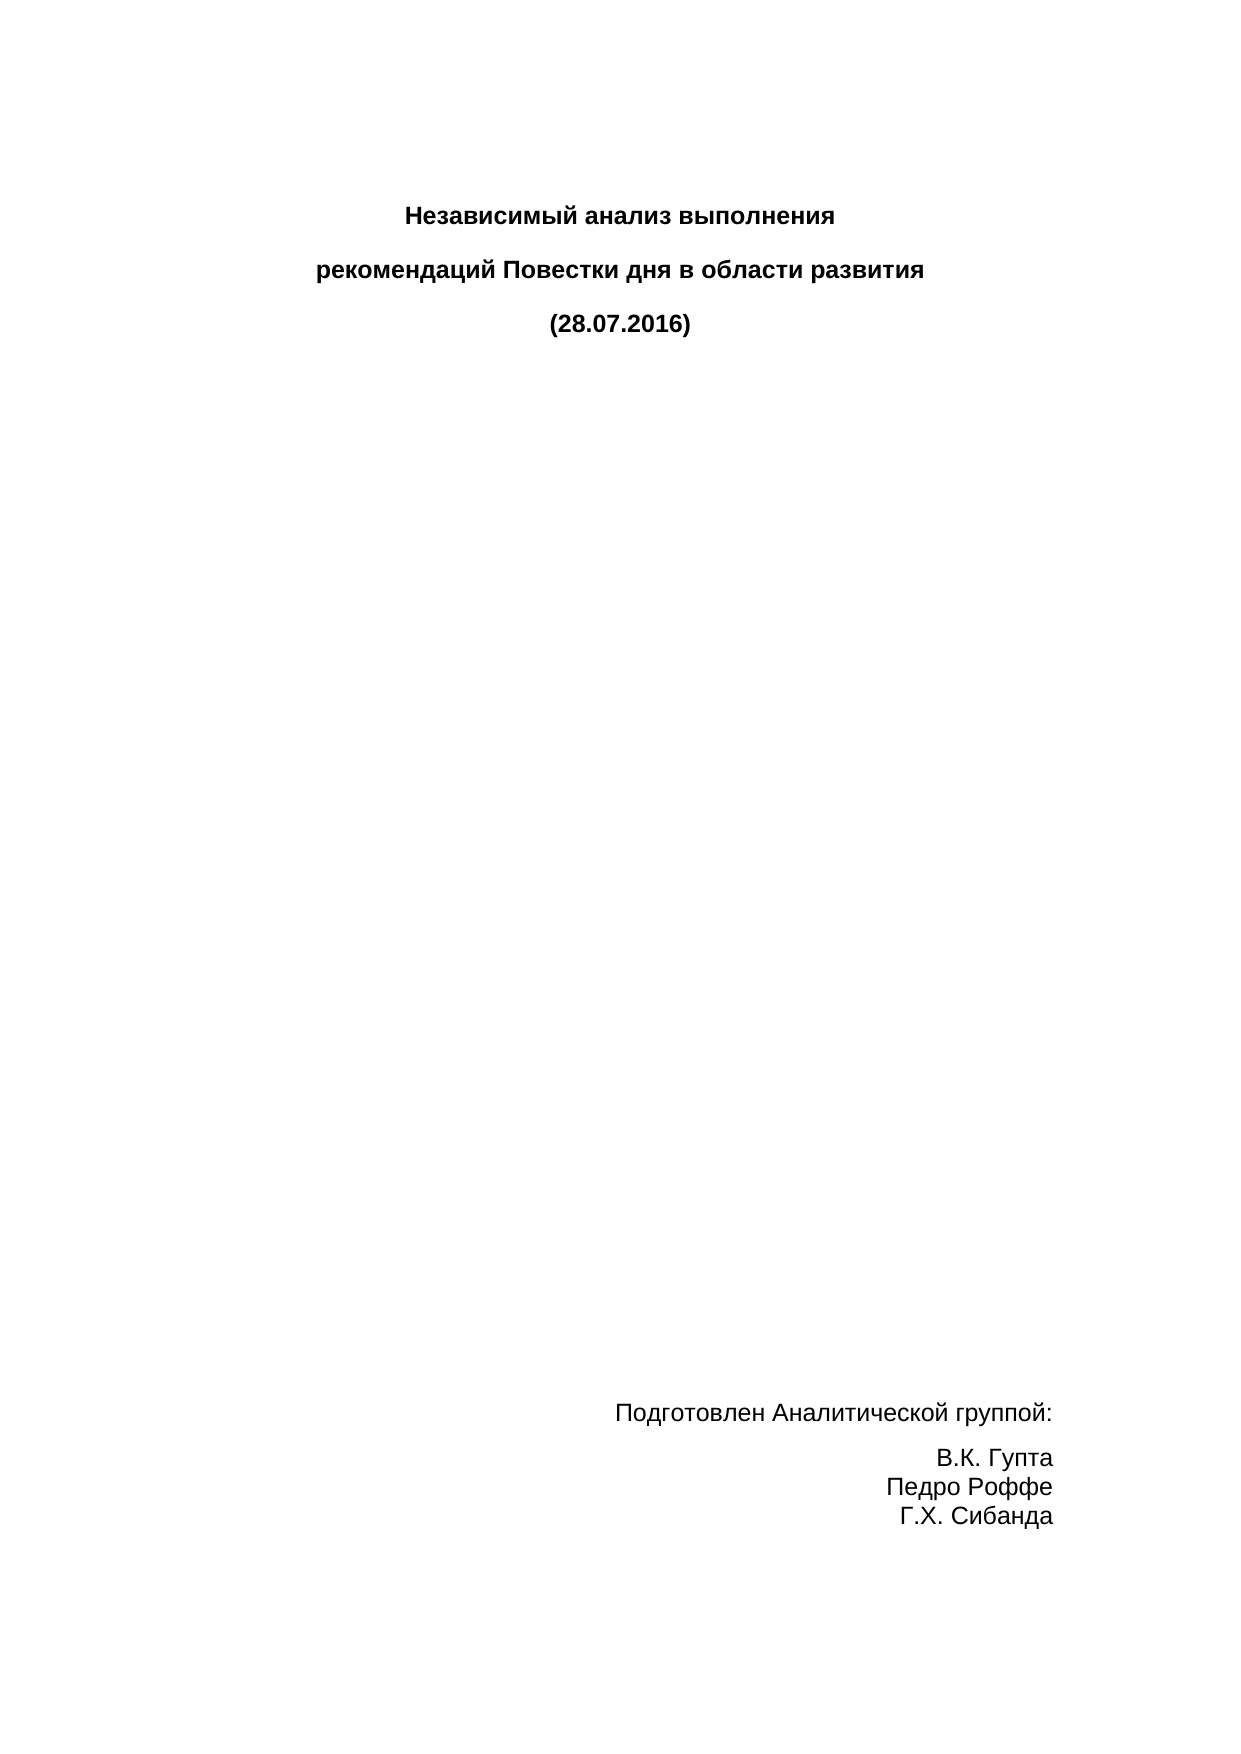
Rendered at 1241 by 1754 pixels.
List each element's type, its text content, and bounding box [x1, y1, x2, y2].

text рекомендаций Повестки дня в области развития [187, 255, 1053, 284]
text Педро Роффе [187, 1472, 1053, 1501]
text Независимый анализ выполнения [187, 201, 1053, 230]
text В.К. Гупта [187, 1443, 1053, 1472]
text Г.Х. Сибанда [187, 1501, 1053, 1529]
text Подготовлен Аналитической группой: [187, 1398, 1053, 1426]
text (28.07.2016) [187, 309, 1053, 337]
